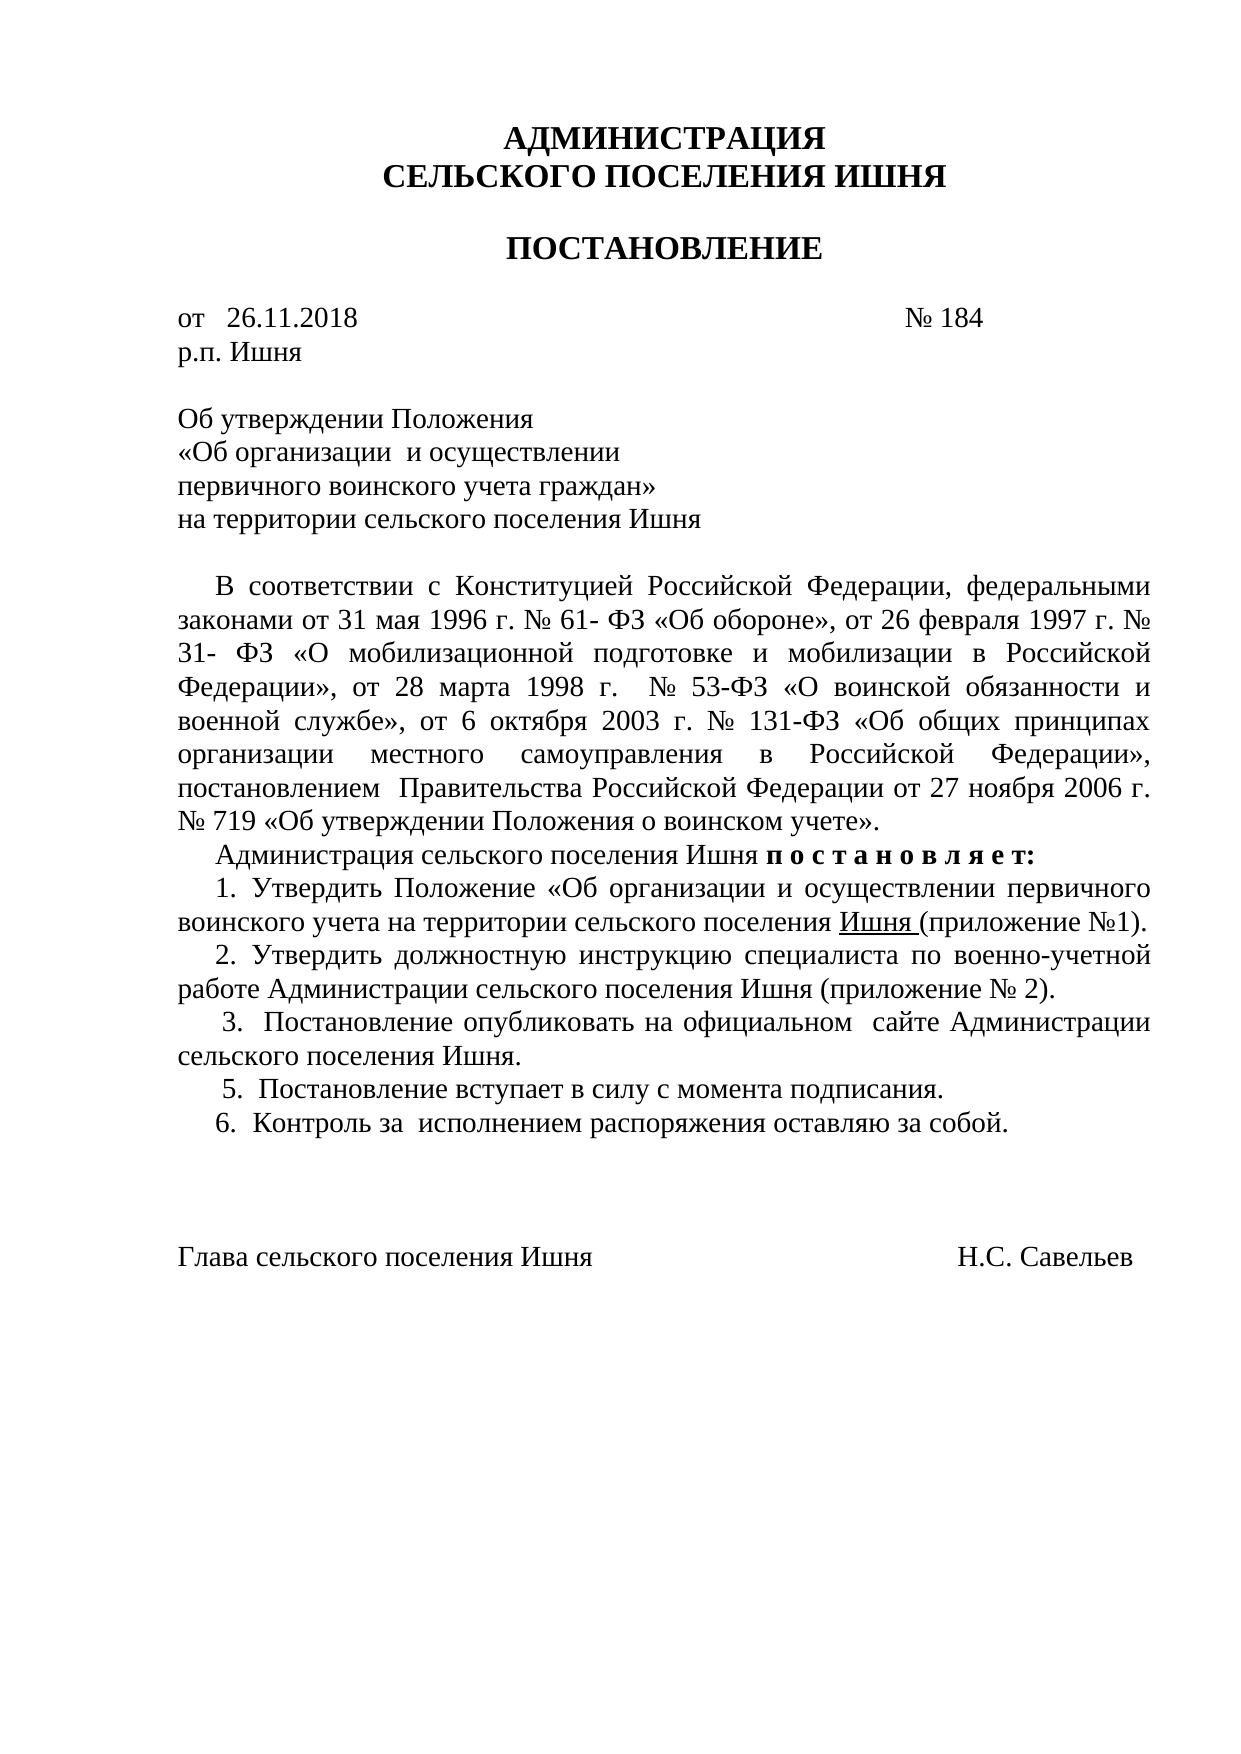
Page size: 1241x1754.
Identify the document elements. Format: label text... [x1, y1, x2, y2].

text Администрация сельского поселения Ишня п о с т а н о в л я е т: [177, 837, 1152, 870]
list 5. Постановление вступает в силу с момента подписания. [222, 1072, 1152, 1105]
list Контроль за исполнением распоряжения оставляю за собой. [215, 1105, 1152, 1139]
text р.п. Ишня [177, 334, 1152, 367]
text Об утверждении Положения [177, 401, 1152, 434]
text СЕЛЬСКОГО ПОСЕЛЕНИЯ ИШНЯ [177, 156, 1152, 195]
text В соответствии с Конституцией Российской Федерации, федеральными законами от 31 мая 1996 г. № 61- ФЗ «Об обороне», от 26 февраля 1997 г. № 31- ФЗ «О мобилизационной подготовке и мобилизации в Российской Федерации», от 28 марта 1998 г. № 53-ФЗ «О воинской обязанности и военной службе», от 6 октября 2003 г. № 131-ФЗ «Об общих принципах организации местного самоуправления в Российской Федерации», постановлением Правительства Российской Федерации от 27 ноября 2006 г. № 719 «Об утверждении Положения о воинском учете». [177, 568, 1152, 837]
text АДМИНИСТРАЦИЯ [177, 118, 1152, 156]
list Утвердить должностную инструкцию специалиста по военно-учетной работе Администрации сельского поселения Ишня (приложение № 2). [177, 937, 1152, 1004]
text на территории сельского поселения Ишня [177, 501, 1152, 535]
list Утвердить Положение «Об организации и осуществлении первичного воинского учета на территории сельского поселения Ишня (приложение №1). [177, 870, 1152, 937]
text от 26.11.2018 № 184 [177, 300, 1152, 334]
text ПОСТАНОВЛЕНИЕ [177, 228, 1152, 267]
text Глава сельского поселения Ишня Н.С. Савельев [177, 1239, 1152, 1273]
text «Об организации и осуществлении [177, 434, 1152, 468]
text первичного воинского учета граждан» [177, 468, 1152, 501]
list 3. Постановление опубликовать на официальном сайте Администрации сельского поселения Ишня. [177, 1004, 1152, 1072]
